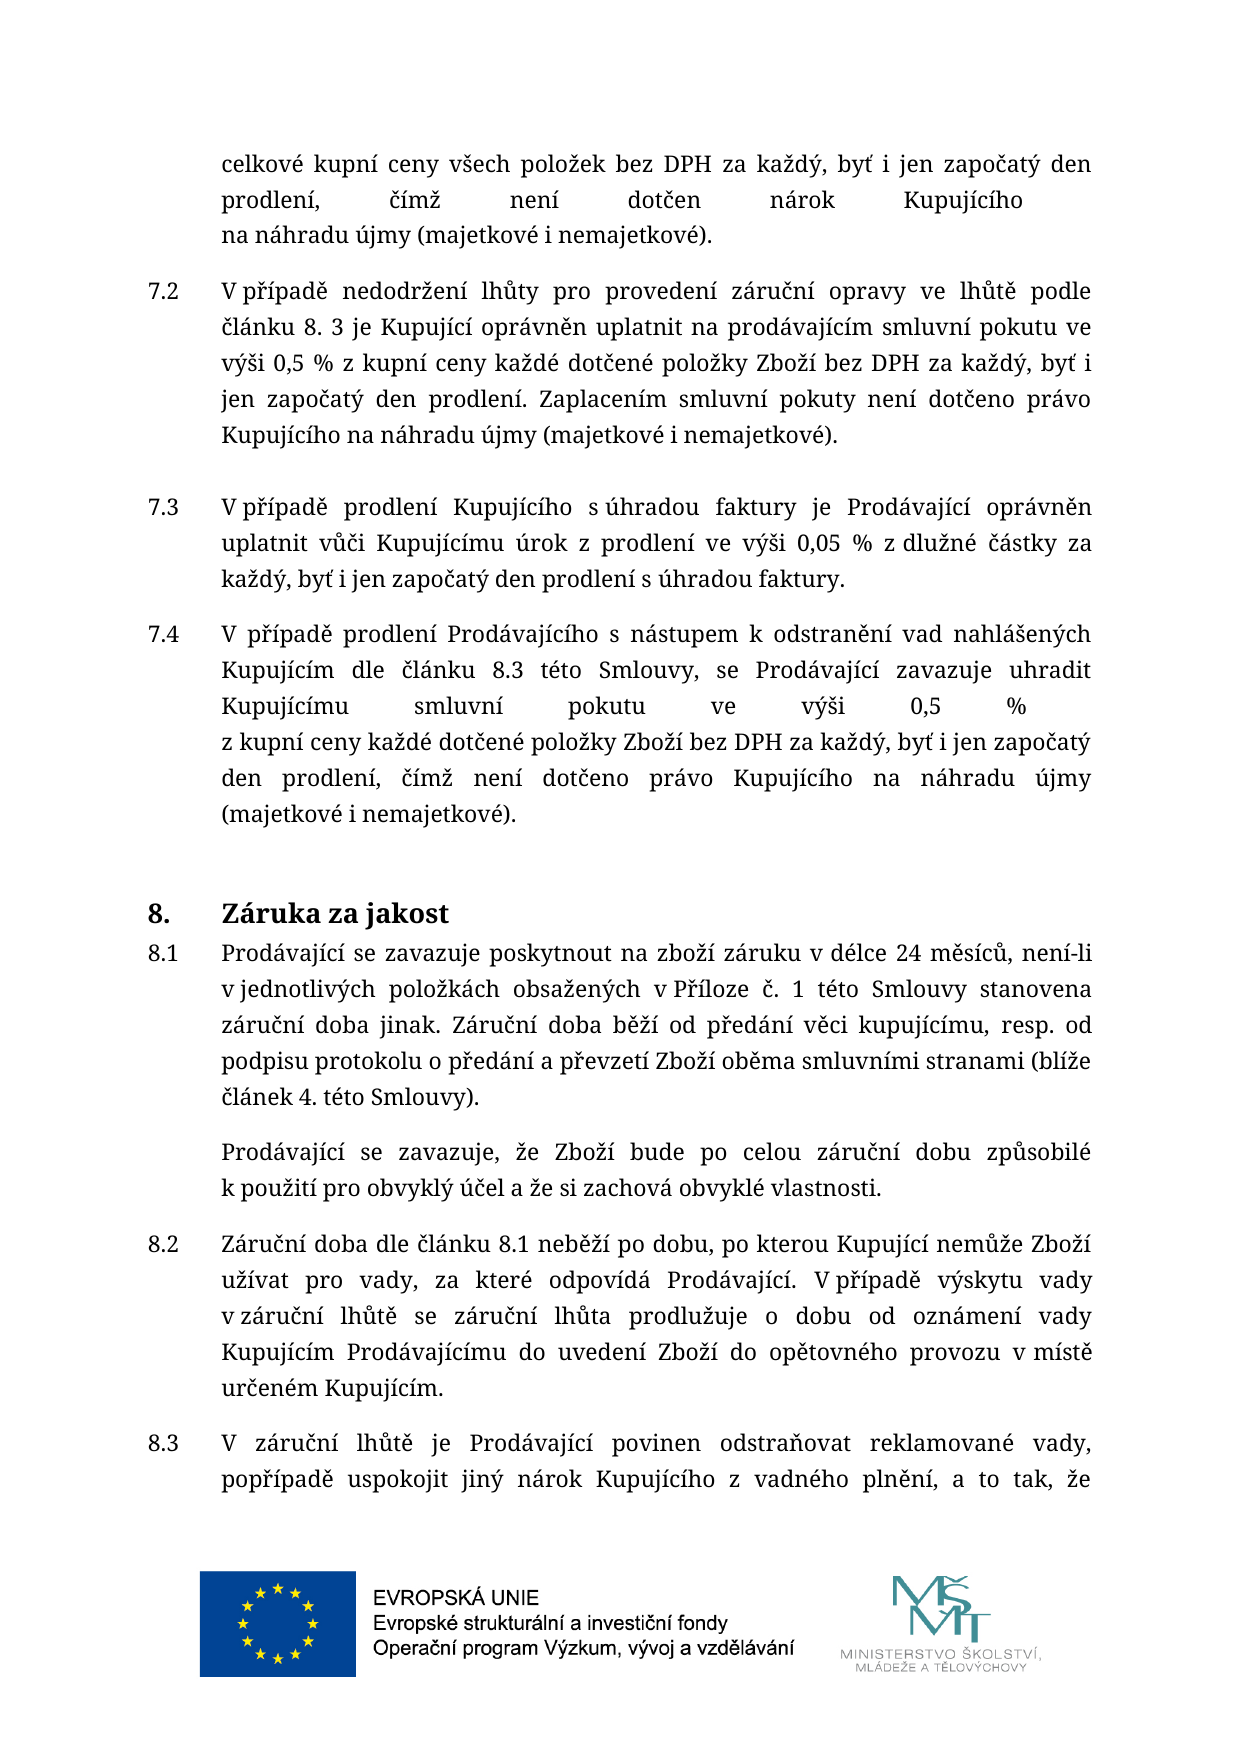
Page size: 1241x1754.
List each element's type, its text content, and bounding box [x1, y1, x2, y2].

text 7.4 V případě prodlení Prodávajícího s nástupem k odstranění vad nahlášených Kupujícím dle článku 8.3 této Smlouvy, se Prodávající zavazuje uhradit Kupujícímu smluvní pokutu ve výši 0,5 % z kupní ceny každé dotčené položky Zboží bez DPH za každý, byť i jen započatý den prodlení, čímž není dotčeno právo Kupujícího na náhradu újmy (majetkové i nemajetkové). [148, 618, 1093, 829]
text 7.2 V případě nedodržení lhůty pro provedení záruční opravy ve lhůtě podle článku 8. 3 je Kupující oprávněn uplatnit na prodávajícím smluvní pokutu ve výši 0,5 % z kupní ceny každé dotčené položky Zboží bez DPH za každý, byť i jen započatý den prodlení. Zaplacením smluvní pokuty není dotčeno právo Kupujícího na náhradu újmy (majetkové i nemajetkové). [148, 275, 1093, 450]
text 8.1 Prodávající se zavazuje poskytnout na zboží záruku v délce 24 měsíců, není-li v jednotlivých položkách obsažených v Příloze č. 1 této Smlouvy stanovena záruční doba jinak. Záruční doba běží od předání věci kupujícímu, resp. od podpisu protokolu o předání a převzetí Zboží oběma smluvními stranami (blíže článek 4. této Smlouvy). [148, 937, 1093, 1112]
text 8. Záruka za jakost [148, 894, 1093, 931]
text 8.2 Záruční doba dle článku 8.1 neběží po dobu, po kterou Kupující nemůže Zboží užívat pro vady, za které odpovídá Prodávající. V případě výskytu vady v záruční lhůtě se záruční lhůta prodlužuje o dobu od oznámení vady Kupujícím Prodávajícímu do uvedení Zboží do opětovného provozu v místě určeném Kupujícím. [148, 1228, 1093, 1403]
text Prodávající se zavazuje, že Zboží bude po celou záruční dobu způsobilé k použití pro obvyklý účel a že si zachová obvyklé vlastnosti. [221, 1136, 1093, 1203]
picture [147, 1518, 1093, 1729]
text 7.3 V případě prodlení Kupujícího s úhradou faktury je Prodávající oprávněn uplatnit vůči Kupujícímu úrok z prodlení ve výši 0,05 % z dlužné částky za každý, byť i jen započatý den prodlení s úhradou faktury. [148, 491, 1093, 594]
